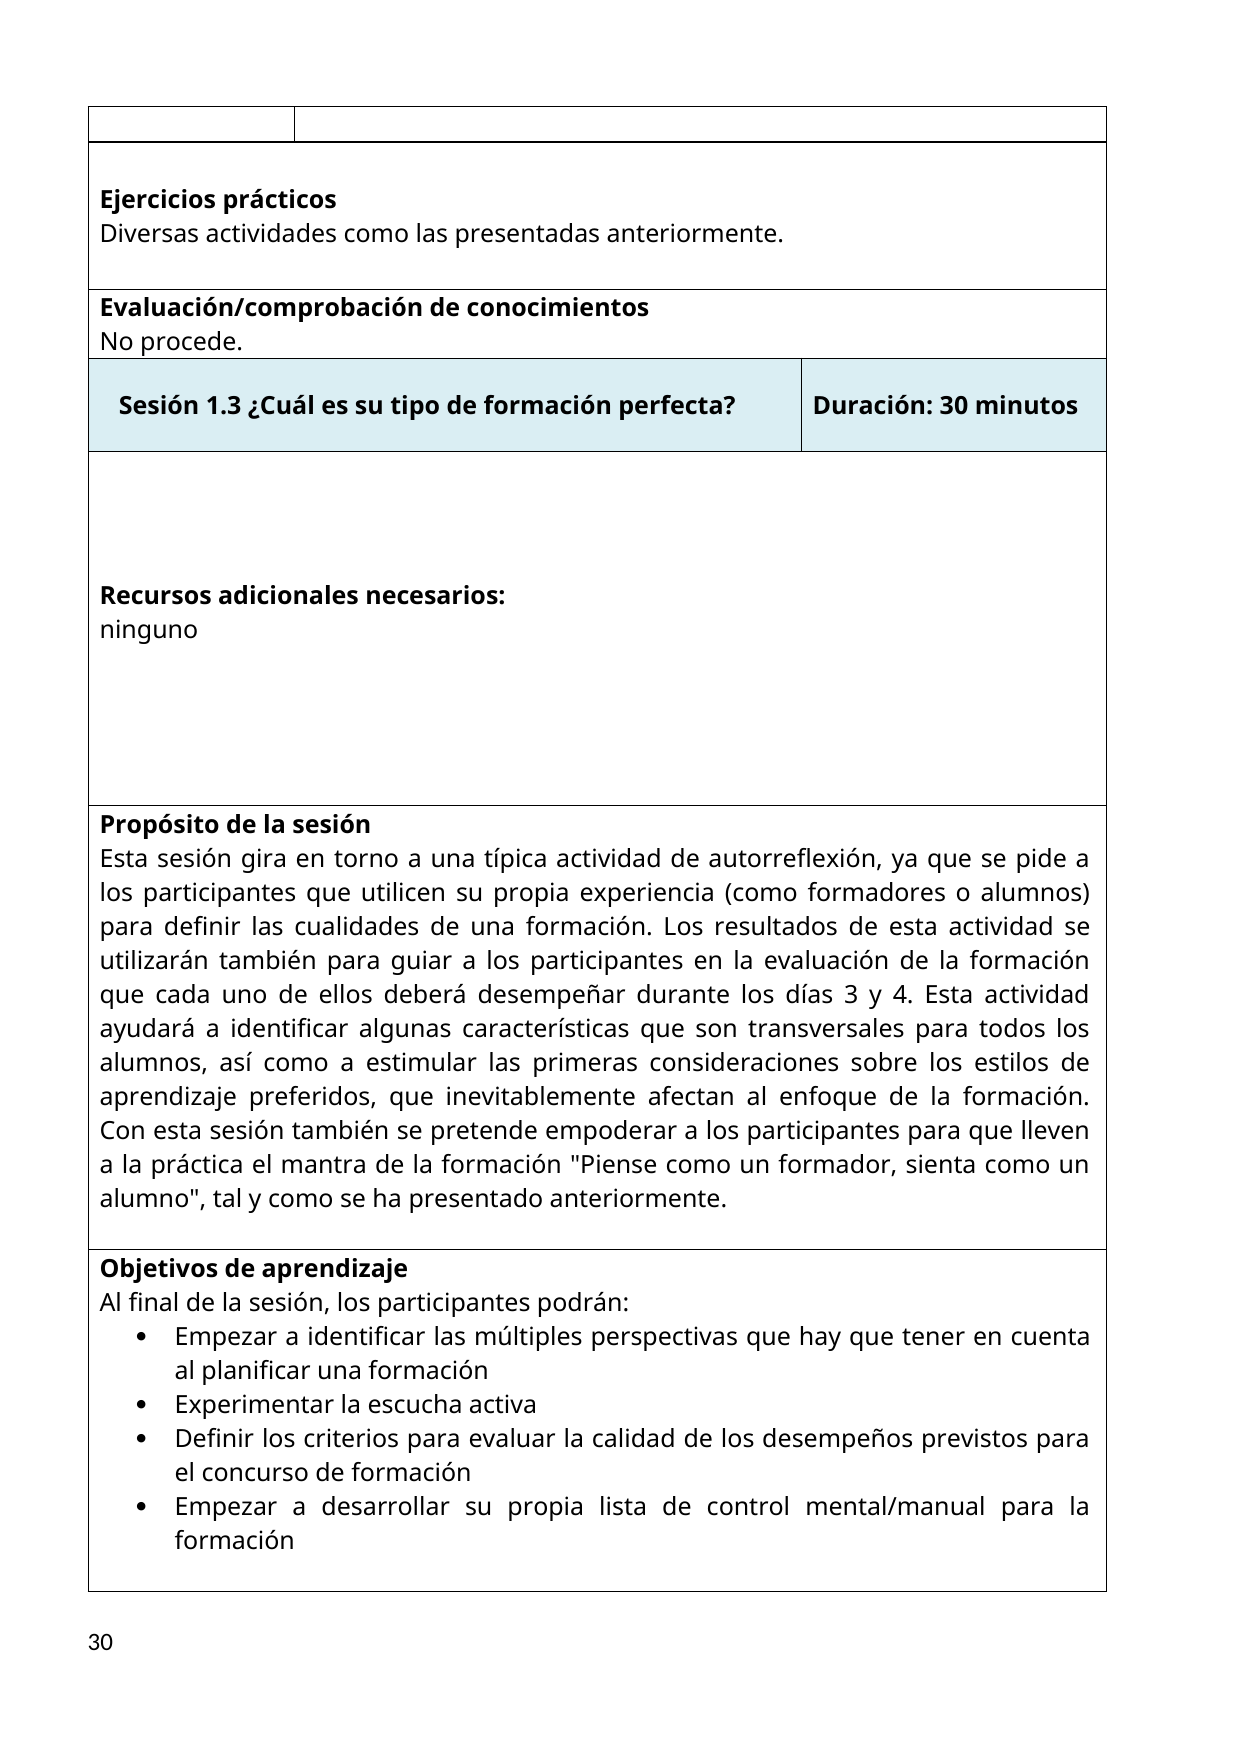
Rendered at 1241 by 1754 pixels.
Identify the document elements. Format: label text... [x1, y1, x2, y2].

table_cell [295, 107, 1106, 141]
table_cell Recursos adicionales necesarios: ninguno [89, 452, 1106, 805]
table_cell Objetivos de aprendizaje Al final de la sesión, los participantes podrán: Empezar a identificar las múltiples perspectivas que hay que tener en cuenta al planificar una formación Experimentar la escucha activa Definir los criterios para evaluar la calidad de los desempeños previstos para el concurso de formación Empezar a desarrollar su propia lista de control mental/manual para la formación [89, 1250, 1106, 1591]
table_cell Ejercicios prácticos Diversas actividades como las presentadas anteriormente. [89, 143, 1106, 288]
table_cell Duración: 30 minutos [802, 359, 1106, 451]
table_cell Evaluación/comprobación de conocimientos No procede. [89, 290, 1106, 358]
table_cell Propósito de la sesión Esta sesión gira en torno a una típica actividad de autorreflexión, ya que se pide a los participantes que utilicen su propia experiencia (como formadores o alumnos) para definir las cualidades de una formación. Los resultados de esta actividad se utilizarán también para guiar a los participantes en la evaluación de la formación que cada uno de ellos deberá desempeñar durante los días 3 y 4. Esta actividad ayudará a identificar algunas características que son transversales para todos los alumnos, así como a estimular las primeras consideraciones sobre los estilos de aprendizaje preferidos, que inevitablemente afectan al enfoque de la formación. Con esta sesión también se pretende empoderar a los participantes para que lleven a la práctica el mantra de la formación "Piense como un formador, sienta como un alumno", tal y como se ha presentado anteriormente. [89, 806, 1106, 1249]
table_cell Sesión 1.3 ¿Cuál es su tipo de formación perfecta? [89, 359, 801, 451]
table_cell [89, 107, 294, 141]
